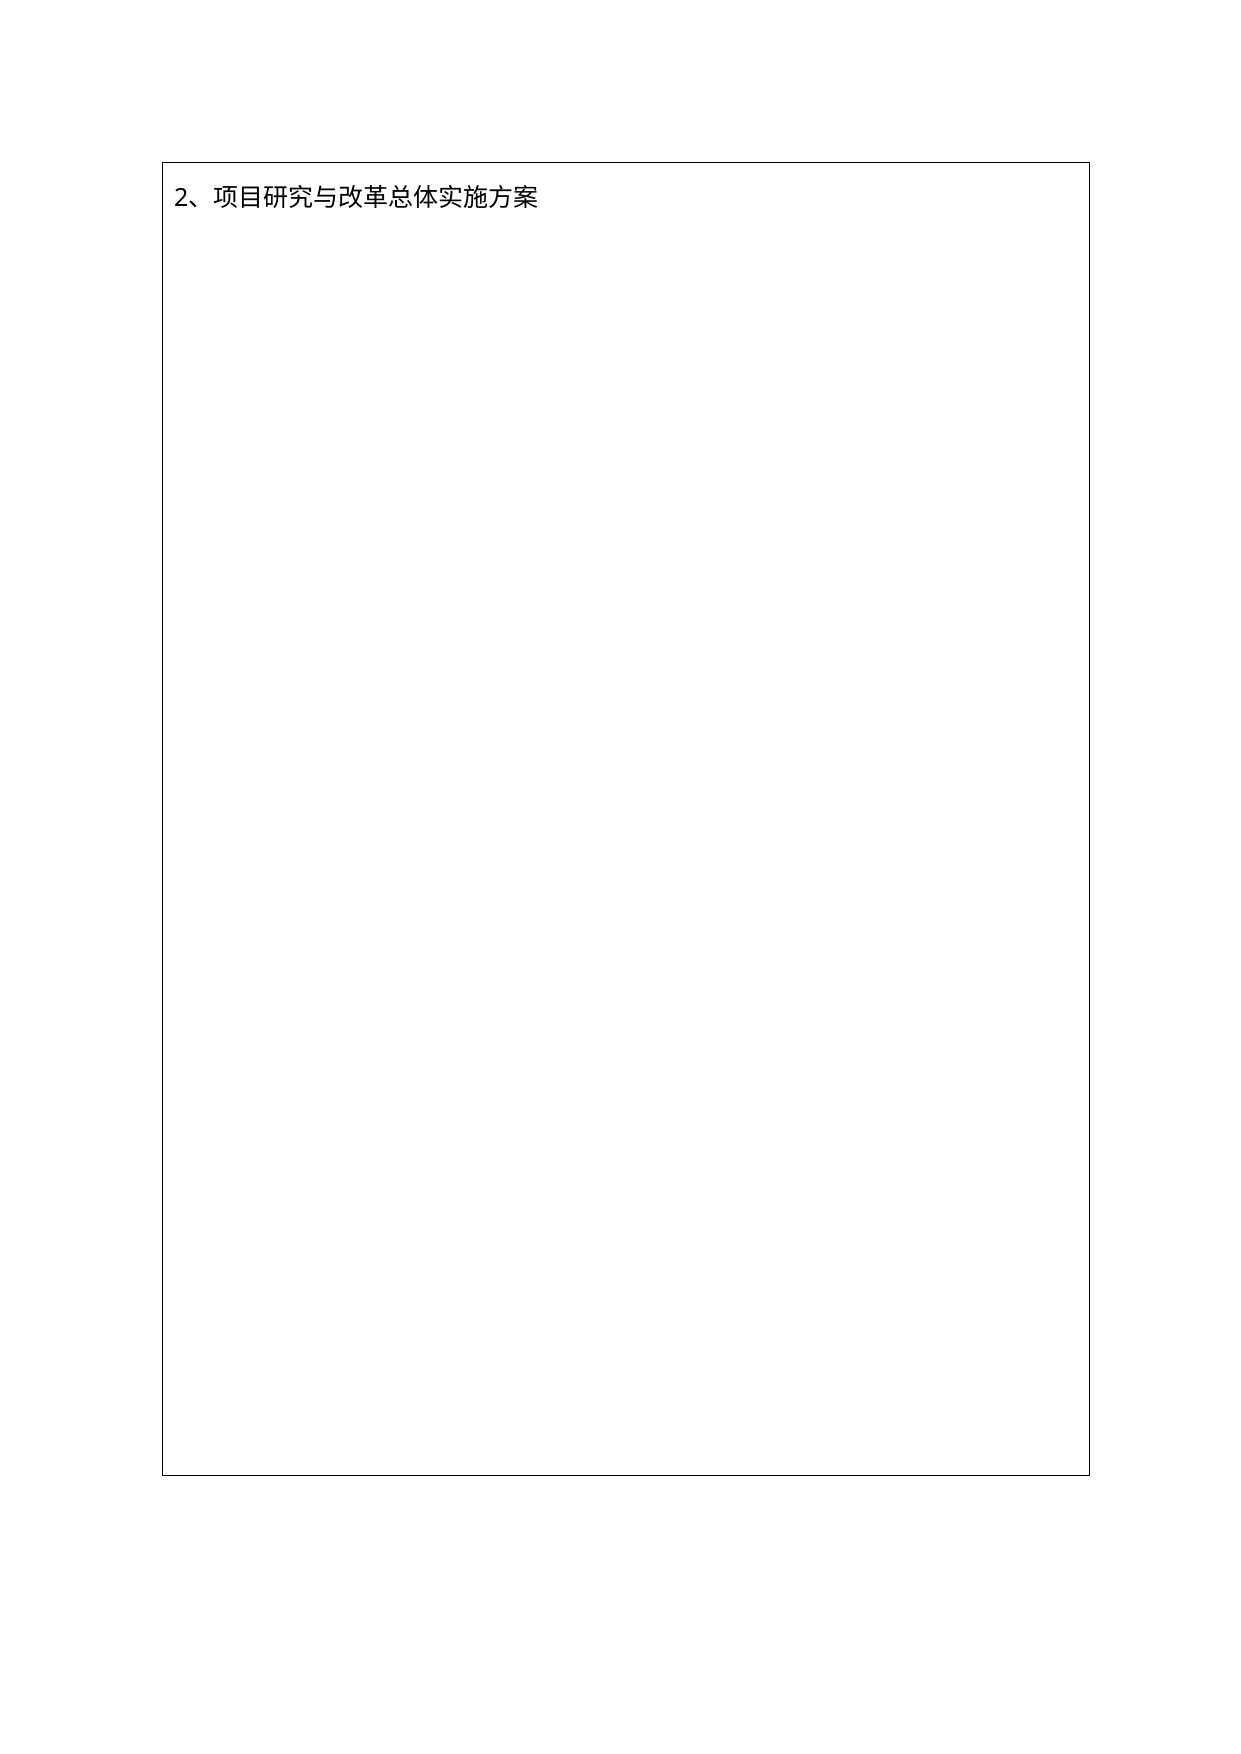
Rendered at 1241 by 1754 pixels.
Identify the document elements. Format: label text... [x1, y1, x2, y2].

table_cell 2、项目研究与改革总体实施方案 [163, 163, 1089, 1475]
